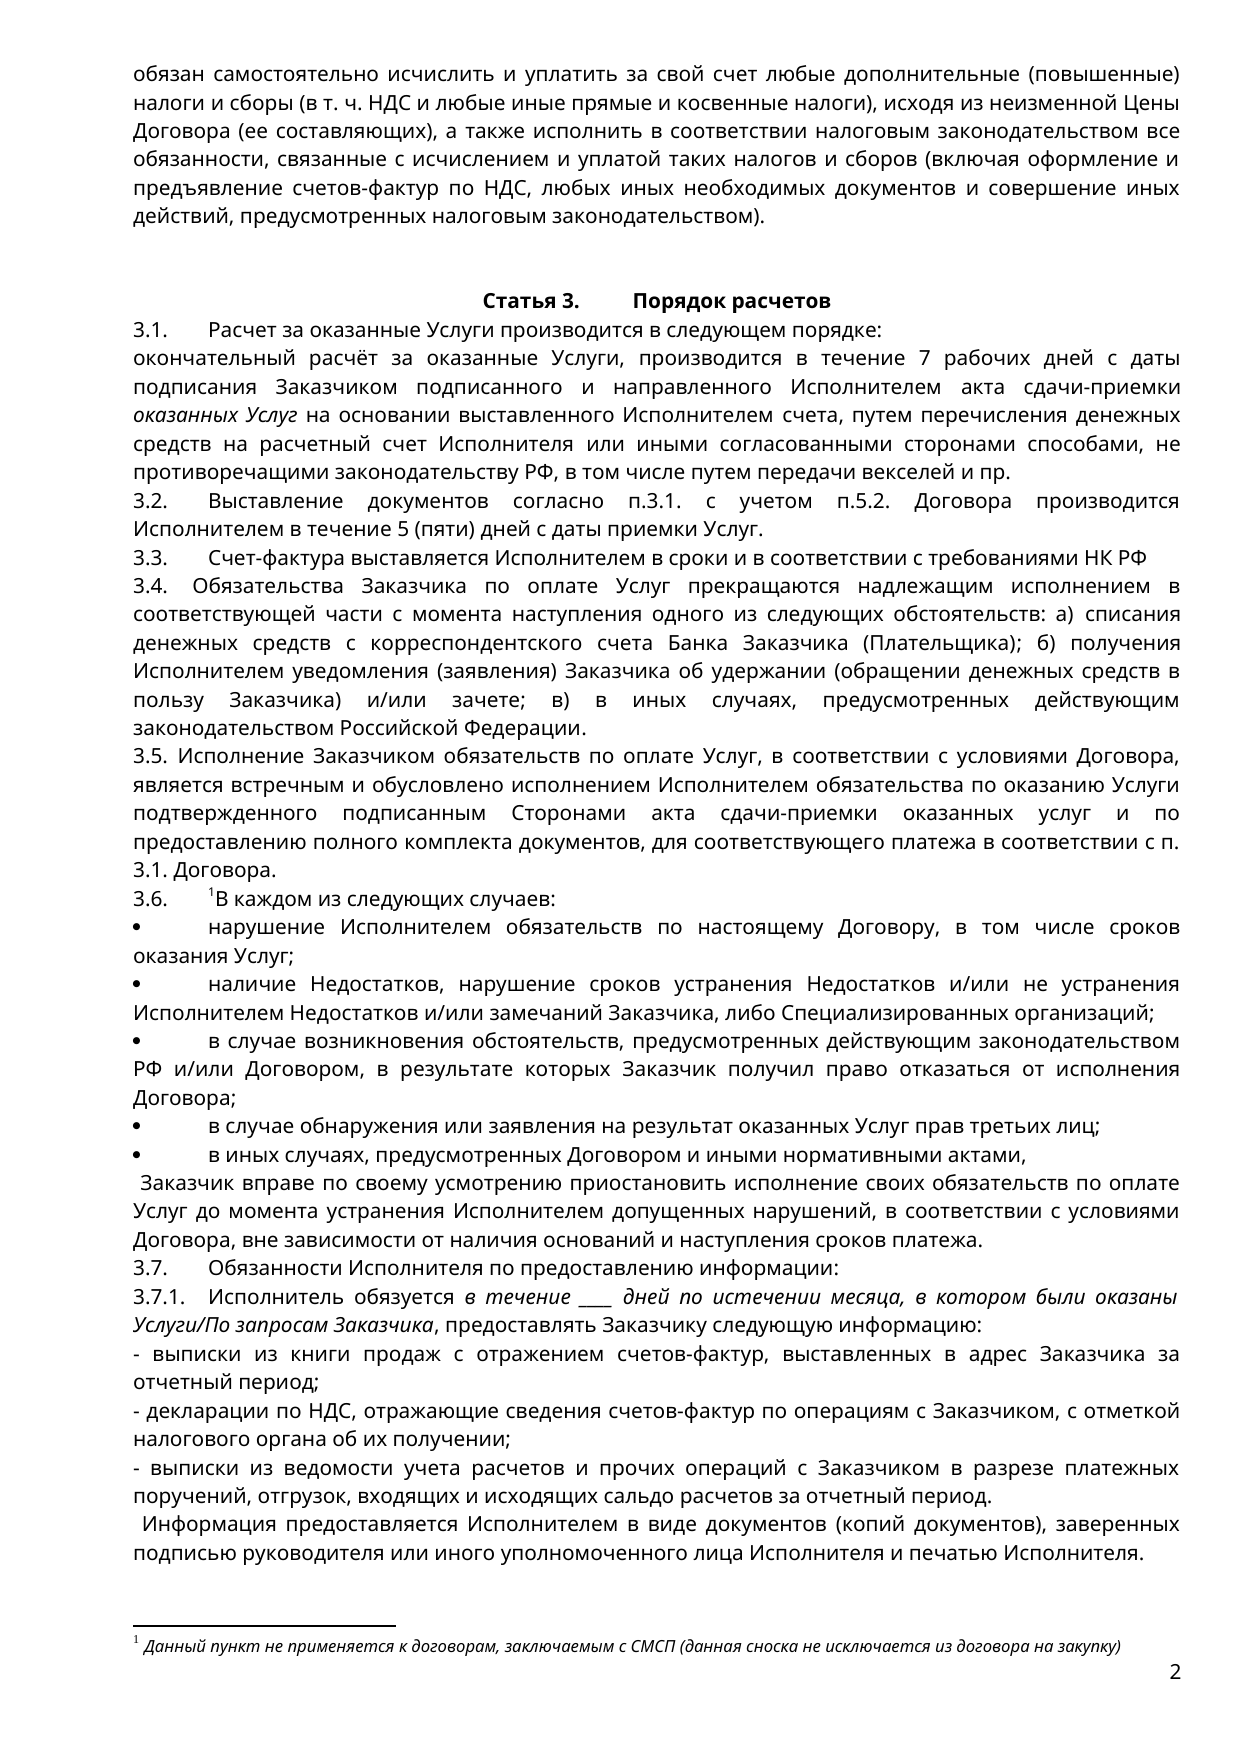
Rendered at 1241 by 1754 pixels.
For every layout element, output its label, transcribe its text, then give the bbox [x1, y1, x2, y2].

list Выставление документов согласно п.3.1. с учетом п.5.2. Договора производится Исполнителем в течение 5 (пяти) дней с даты приемки Услуг. [133, 486, 1181, 543]
list окончательный расчёт за оказанные Услуги, производится в течение 7 рабочих дней с даты подписания Заказчиком подписанного и направленного Исполнителем акта сдачи-приемки оказанных Услуг на основании выставленного Исполнителем счета, путем перечисления денежных средств на расчетный счет Исполнителя или иными согласованными сторонами способами, не противоречащими законодательству РФ, в том числе путем передачи векселей и пр. [133, 343, 1181, 486]
list Расчет за оказанные Услуги производится в следующем порядке: [133, 315, 1181, 343]
list Обязанности Исполнителя по предоставлению информации: [133, 1253, 1181, 1282]
list нарушение Исполнителем обязательств по настоящему Договору, в том числе сроков оказания Услуг; [133, 912, 1181, 969]
list - декларации по НДС, отражающие сведения счетов-фактур по операциям с Заказчиком, с отметкой налогового органа об их получении; [133, 1396, 1181, 1453]
list Заказчик вправе по своему усмотрению приостановить исполнение своих обязательств по оплате Услуг до момента устранения Исполнителем допущенных нарушений, в соответствии с условиями Договора, вне зависимости от наличия оснований и наступления сроков платежа. [133, 1168, 1181, 1253]
list Исполнитель обязуется в течение ____ дней по истечении месяца, в котором были оказаны Услуги/По запросам Заказчика, предоставлять Заказчику следующую информацию: [133, 1282, 1181, 1339]
list Счет-фактура выставляется Исполнителем в сроки и в соответствии с требованиями НК РФ [133, 543, 1181, 571]
list - выписки из книги продаж с отражением счетов-фактур, выставленных в адрес Заказчика за отчетный период; [133, 1339, 1181, 1396]
list - выписки из ведомости учета расчетов и прочих операций с Заказчиком в разрезе платежных поручений, отгрузок, входящих и исходящих сальдо расчетов за отчетный период. [133, 1453, 1181, 1509]
subtitle Порядок расчетов [133, 287, 1181, 315]
list в иных случаях, предусмотренных Договором и иными нормативными актами, [133, 1140, 1181, 1168]
list наличие Недостатков, нарушение сроков устранения Недостатков и/или не устранения Исполнителем Недостатков и/или замечаний Заказчика, либо Специализированных организаций; [133, 969, 1181, 1026]
list Информация предоставляется Исполнителем в виде документов (копий документов), заверенных подписью руководителя или иного уполномоченного лица Исполнителя и печатью Исполнителя. [133, 1509, 1181, 1566]
list В каждом из следующих случаев: [133, 884, 1181, 912]
list Обязательства Заказчика по оплате Услуг прекращаются надлежащим исполнением в соответствующей части с момента наступления одного из следующих обстоятельств: а) списания денежных средств с корреспондентского счета Банка Заказчика (Плательщика); б) получения Исполнителем уведомления (заявления) Заказчика об удержании (обращении денежных средств в пользу Заказчика) и/или зачете; в) в иных случаях, предусмотренных действующим законодательством Российской Федерации. [133, 571, 1181, 742]
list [133, 59, 1181, 230]
list Исполнение Заказчиком обязательств по оплате Услуг, в соответствии с условиями Договора, является встречным и обусловлено исполнением Исполнителем обязательства по оказанию Услуги подтвержденного подписанным Сторонами акта сдачи-приемки оказанных услуг и по предоставлению полного комплекта документов, для соответствующего платежа в соответствии с п. 3.1. Договора. [133, 742, 1181, 884]
list в случае обнаружения или заявления на результат оказанных Услуг прав третьих лиц; [133, 1111, 1181, 1140]
list в случае возникновения обстоятельств, предусмотренных действующим законодательством РФ и/или Договором, в результате которых Заказчик получил право отказаться от исполнения Договора; [133, 1026, 1181, 1111]
